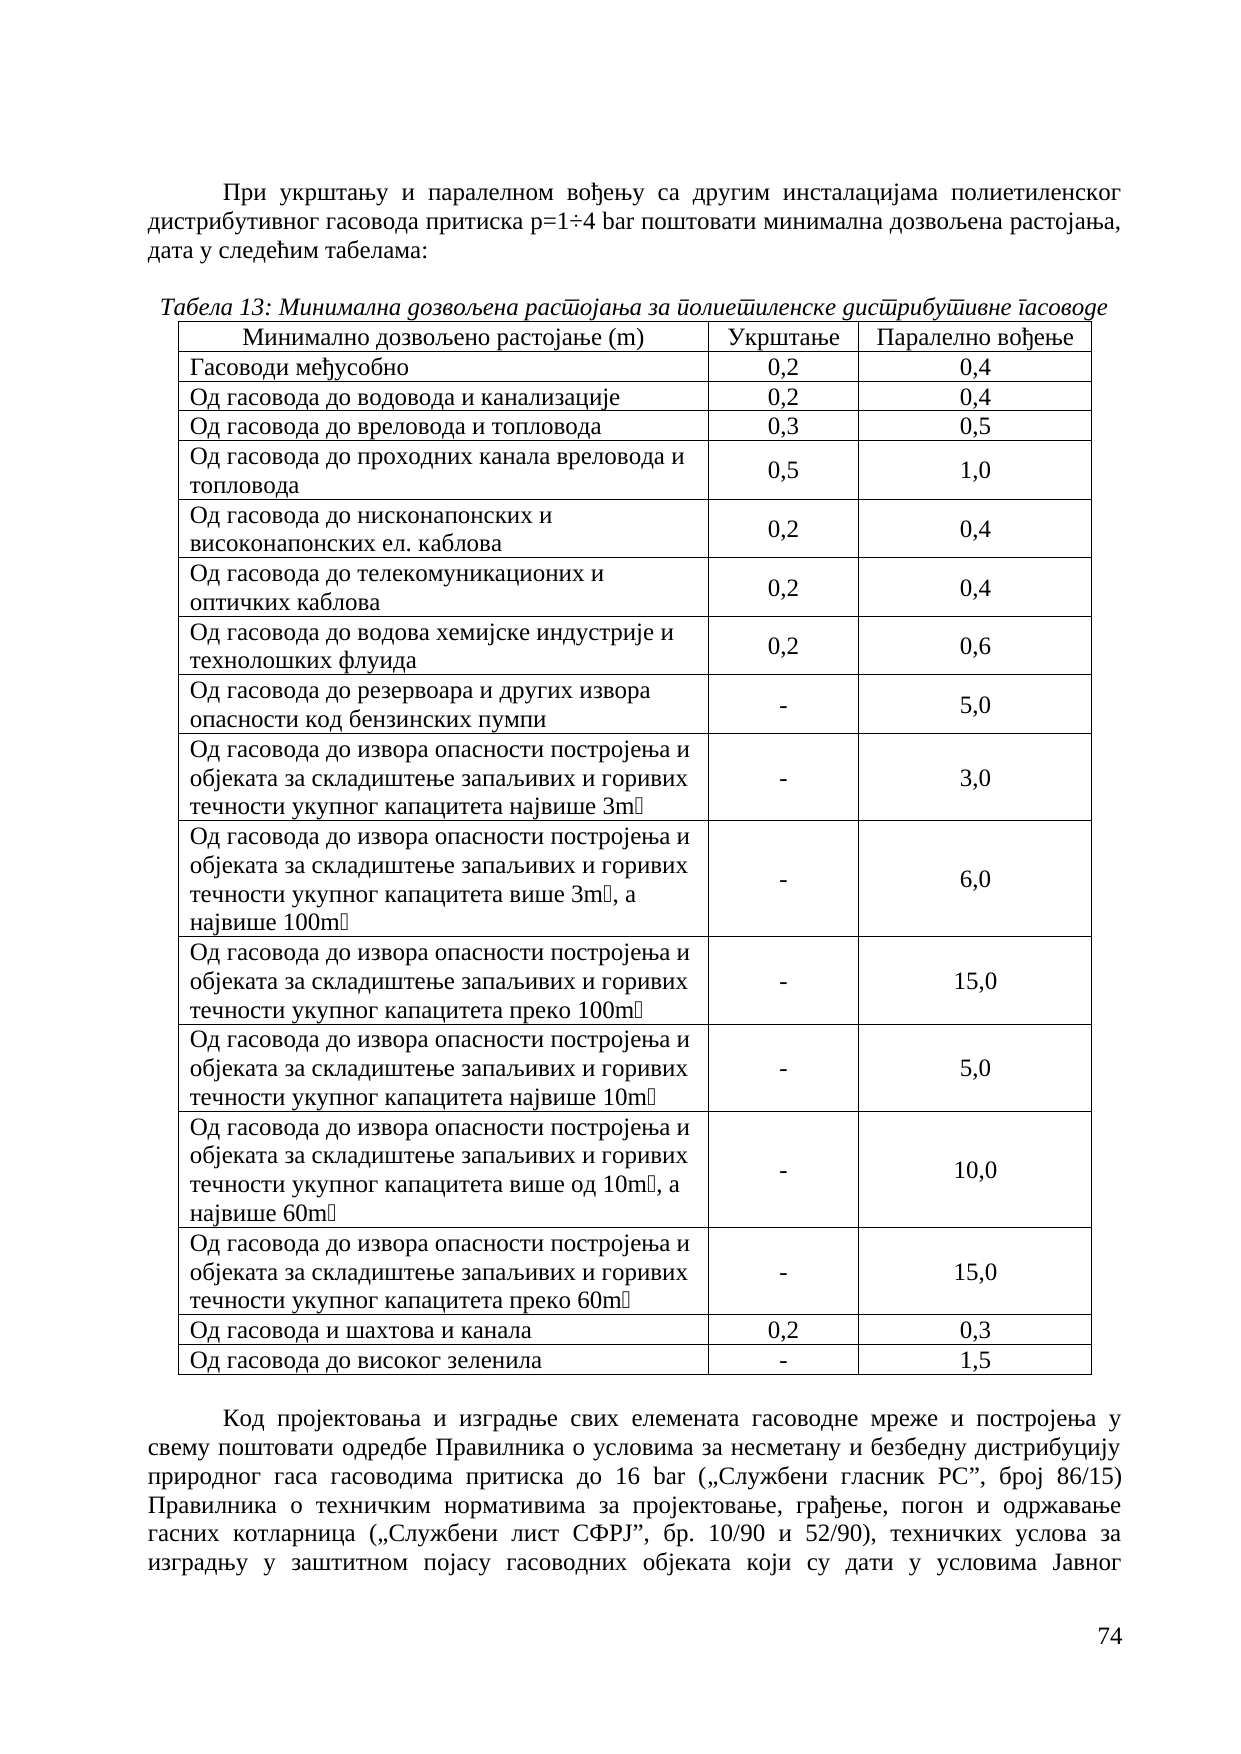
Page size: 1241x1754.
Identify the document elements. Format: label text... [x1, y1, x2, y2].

table_cell 0,2 [709, 1315, 858, 1344]
table_cell 0,6 [859, 617, 1091, 674]
table_cell Од гасовода до резервоара и других извора опасности код бензинских пумпи [179, 675, 708, 733]
table_cell 3,0 [859, 734, 1091, 820]
table_cell Од гасовода до телекомуникационих и оптичких каблова [179, 558, 708, 616]
table_cell Од гасовода до извора опасности постројења и објеката за складиштење запаљивих и горивих течности укупног капацитета више 3m, а највише 100m [179, 821, 708, 936]
table_cell Од гасовода до проходних канала вреловода и топловода [179, 441, 708, 499]
table_cell Од гасовода до извора опасности постројења и објеката за складиштење запаљивих и горивих течности укупног капацитета највише 10m [179, 1025, 708, 1111]
table_cell 0,2 [709, 617, 858, 674]
table_cell Од гасовода до водовода и канализације [179, 382, 708, 410]
table_cell Од гасовода до високог зеленила [179, 1345, 708, 1374]
table_cell 5,0 [859, 675, 1091, 733]
table_cell - [709, 1228, 858, 1314]
table_cell Од гасовода и шахтова и канала [179, 1315, 708, 1344]
table_cell 0,4 [859, 558, 1091, 616]
table_cell 0,4 [859, 382, 1091, 410]
table_cell Од гасовода до извора опасности постројења и објеката за складиштење запаљивих и горивих течности укупног капацитета највише 3m [179, 734, 708, 820]
text При укрштању и паралелном вођењу са другим инсталацијама полиетиленског дистрибутивног гасовода притиска р=1÷4 bar поштовати минимална дозвољена растојања, дата у следећим табелама: [148, 177, 1122, 263]
table_cell 0,2 [709, 500, 858, 557]
table_cell 6,0 [859, 821, 1091, 936]
table_cell - [709, 734, 858, 820]
table_cell 1,5 [859, 1345, 1091, 1374]
table_cell Од гасовода до извора опасности постројења и објеката за складиштење запаљивих и горивих течности укупног капацитета преко 60m [179, 1228, 708, 1314]
table_cell 0,4 [859, 352, 1091, 381]
table_header Паралелно вођење [859, 322, 1091, 351]
table_cell - [709, 1112, 858, 1227]
table_cell 0,2 [709, 558, 858, 616]
table_cell 0,3 [709, 411, 858, 440]
table_cell 1,0 [859, 441, 1091, 499]
table_cell Од гасовода до водова хемијске индустрије и технолошких флуида [179, 617, 708, 674]
table_cell 5,0 [859, 1025, 1091, 1111]
table_header Укрштање [709, 322, 858, 351]
table_cell - [709, 675, 858, 733]
table_cell - [709, 821, 858, 936]
table_cell 0,2 [709, 382, 858, 410]
table_cell 15,0 [859, 1228, 1091, 1314]
table_cell Од гасовода до извора опасности постројења и објеката за складиштење запаљивих и горивих течности укупног капацитета више од 10m, а највише 60m [179, 1112, 708, 1227]
table_cell 15,0 [859, 937, 1091, 1023]
table_cell Гасоводи међусобно [179, 352, 708, 381]
table_cell Од гасовода до вреловода и топловода [179, 411, 708, 440]
table_cell - [709, 1025, 858, 1111]
table_cell - [709, 937, 858, 1023]
table_cell 0,3 [859, 1315, 1091, 1344]
table_header Минимално дозвољено растојање (m) [179, 322, 708, 351]
table_cell 0,2 [709, 352, 858, 381]
table_cell 10,0 [859, 1112, 1091, 1227]
table_cell Од гасовода до извора опасности постројења и објеката за складиштење запаљивих и горивих течности укупног капацитета преко 100m [179, 937, 708, 1023]
table_cell - [709, 1345, 858, 1374]
table_cell Од гасовода до нисконапонских и високонапонских ел. каблова [179, 500, 708, 557]
table_cell 0,5 [709, 441, 858, 499]
table_cell 0,5 [859, 411, 1091, 440]
text Табела 13: Минимална дозвољена растојања за полиетиленске дистрибутивне гасоводе [148, 292, 1122, 321]
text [148, 1403, 1122, 1576]
table_cell 0,4 [859, 500, 1091, 557]
